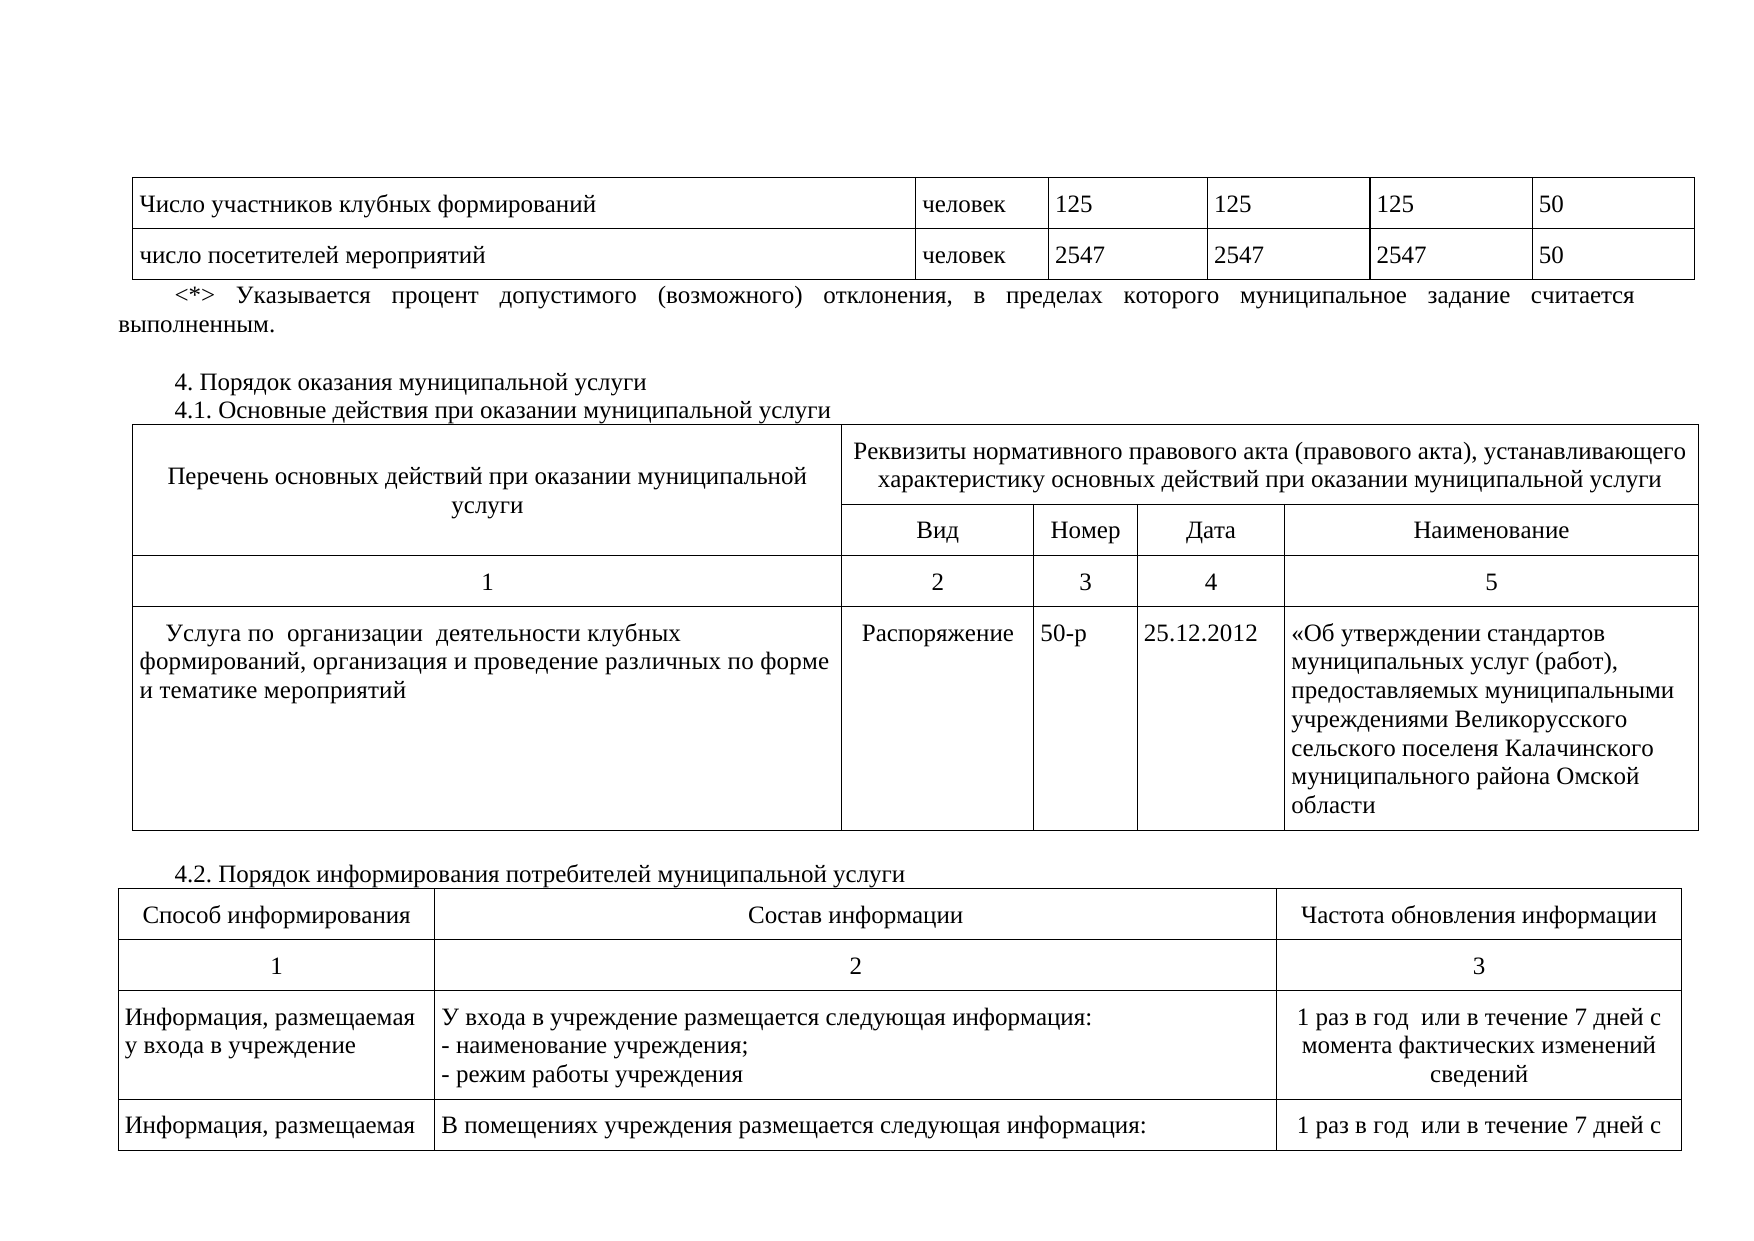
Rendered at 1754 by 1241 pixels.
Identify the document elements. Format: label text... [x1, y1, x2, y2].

text 4.2. Порядок информирования потребителей муниципальной услуги [118, 859, 1636, 888]
table_cell 1 [119, 940, 434, 990]
table_cell 2547 [1371, 229, 1532, 279]
table_cell 1 раз в год или в течение 7 дней с момента фактических изменений сведений [1277, 991, 1681, 1099]
table_cell человек [916, 229, 1048, 279]
table_header Способ информирования [119, 889, 434, 939]
table_cell У входа в учреждение размещается следующая информация: - наименование учреждения; - режим работы учреждения [435, 991, 1276, 1099]
table_cell Номер [1034, 505, 1137, 555]
table_cell Вид [842, 505, 1033, 555]
text 4.1. Основные действия при оказании муниципальной услуги [118, 395, 1636, 424]
table_cell 2 [842, 556, 1033, 606]
table_cell 1 [133, 556, 841, 606]
text <*> Указывается процент допустимого (возможного) отклонения, в пределах которого муниципальное задание считается выполненным. [118, 280, 1636, 338]
table_cell 3 [1034, 556, 1137, 606]
table_header Состав информации [435, 889, 1276, 939]
table_cell 3 [1277, 940, 1681, 990]
text 4. Порядок оказания муниципальной услуги [118, 367, 1636, 395]
table_cell 2547 [1208, 229, 1369, 279]
table_cell 125 [1371, 178, 1532, 228]
table_cell 50-р [1034, 607, 1137, 829]
table_cell «Об утверждении стандартов муниципальных услуг (работ), предоставляемых муниципальными учреждениями Великорусского сельского поселеня Калачинского муниципального района Омской области [1285, 607, 1698, 829]
table_cell 125 [1208, 178, 1369, 228]
table_cell Распоряжение [842, 607, 1033, 829]
table_cell 125 [1049, 178, 1207, 228]
table_header Реквизиты нормативного правового акта (правового акта), устанавливающего характеристику основных действий при оказании муниципальной услуги [842, 425, 1698, 504]
table_cell 50 [1533, 229, 1694, 279]
table_cell 50 [1533, 178, 1694, 228]
table_cell 2 [435, 940, 1276, 990]
table_cell Число участников клубных формирований [133, 178, 915, 228]
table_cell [435, 1100, 1276, 1150]
table_cell Наименование [1285, 505, 1698, 555]
table_cell Информация, размещаемая у входа в учреждение [119, 991, 434, 1099]
table_cell Услуга по организации деятельности клубных формирований, организация и проведение различных по форме и тематике мероприятий [133, 607, 841, 829]
table_header Перечень основных действий при оказании муниципальной услуги [133, 425, 841, 555]
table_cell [1277, 1100, 1681, 1150]
table_cell 5 [1285, 556, 1698, 606]
table_cell 4 [1138, 556, 1284, 606]
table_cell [119, 1100, 434, 1150]
table_header Частота обновления информации [1277, 889, 1681, 939]
table_cell число посетителей мероприятий [133, 229, 915, 279]
table_cell 2547 [1049, 229, 1207, 279]
table_cell человек [916, 178, 1048, 228]
table_cell Дата [1138, 505, 1284, 555]
table_cell 25.12.2012 [1138, 607, 1284, 829]
